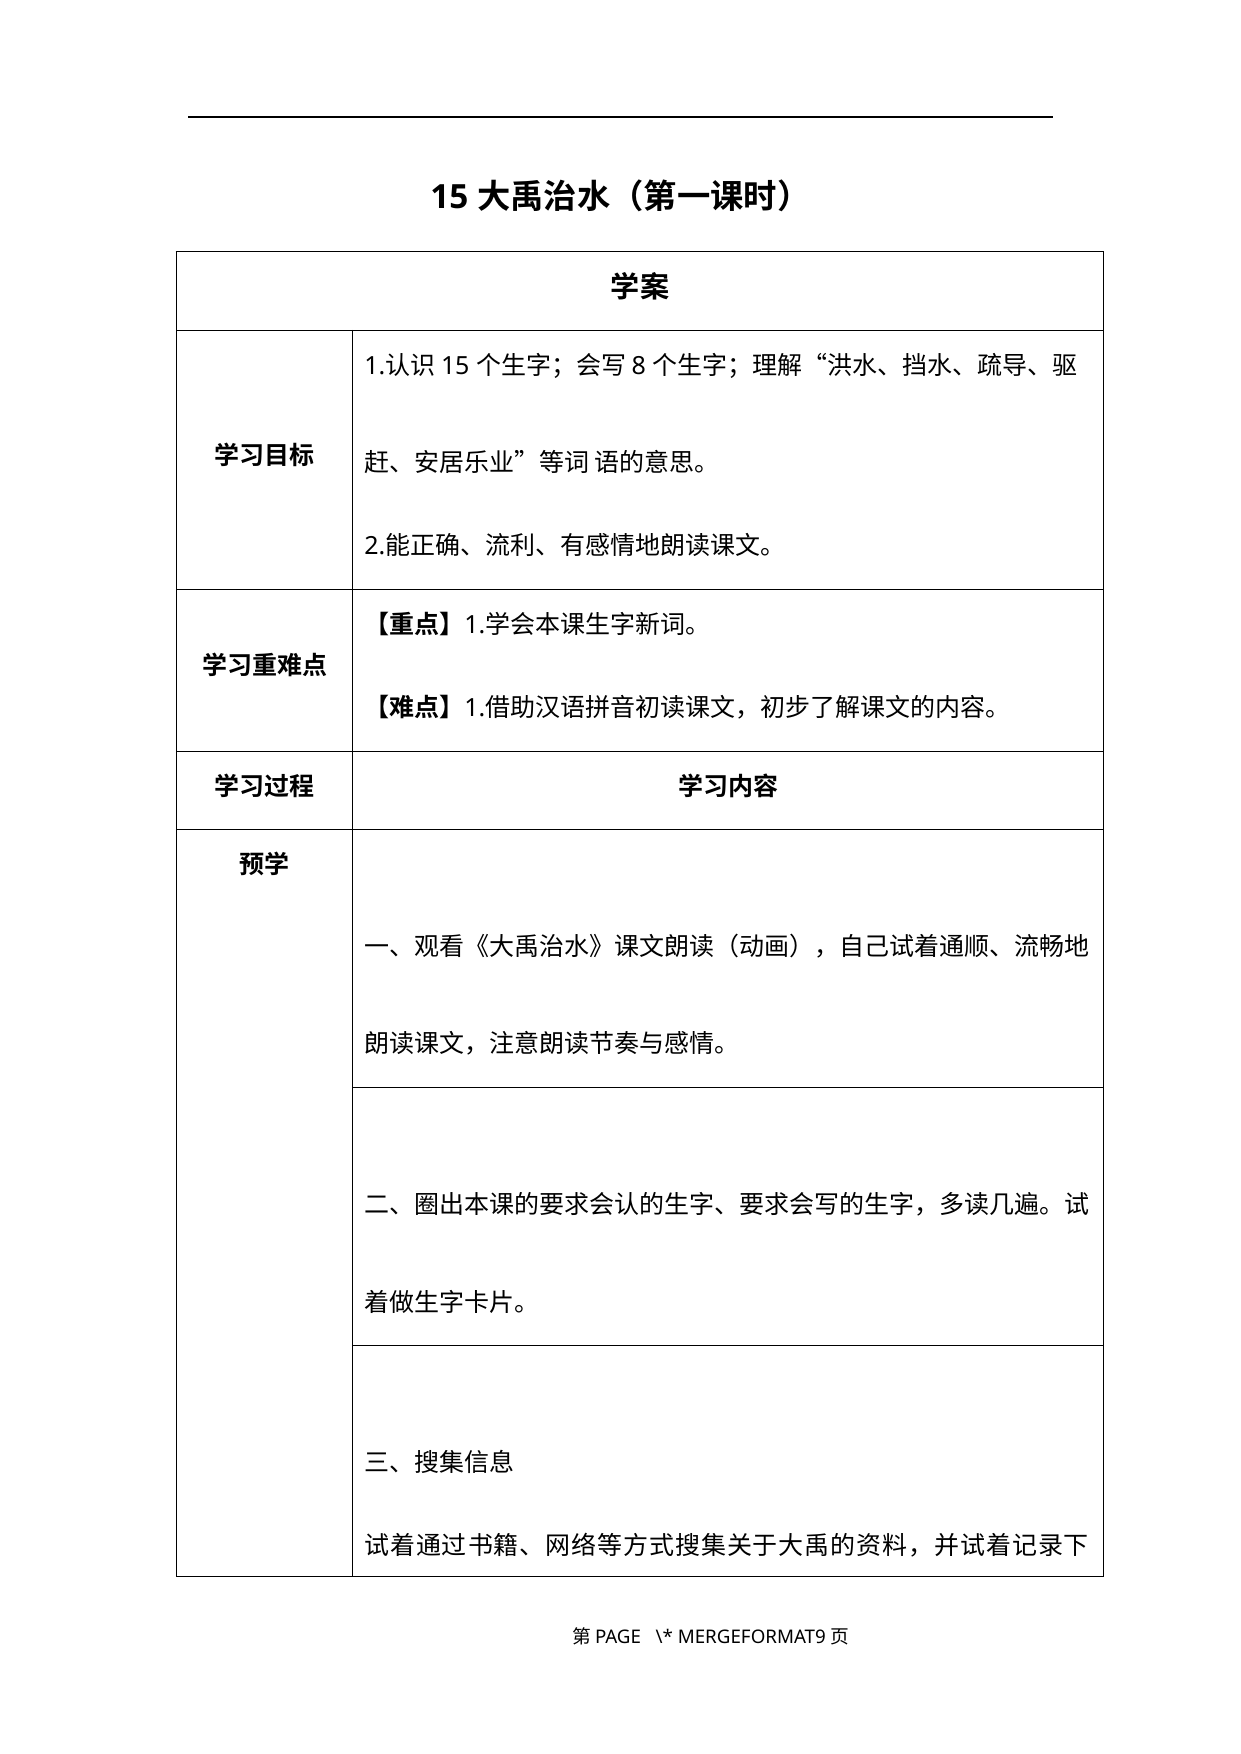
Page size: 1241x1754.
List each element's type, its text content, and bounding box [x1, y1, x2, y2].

table_cell 学习目标 [177, 331, 352, 589]
table_cell 学习过程 [177, 752, 352, 829]
table_cell 一、观看《大禹治水》课文朗读（动画），自己试着通顺、流畅地朗读课文，注意朗读节奏与感情。 [353, 830, 1103, 1087]
table_cell 【重点】1.学会本课生字新词。 【难点】1.借助汉语拼音初读课文，初步了解课文的内容。 [353, 590, 1103, 751]
table_cell 1.认识 15 个生字；会写 8 个生字；理解“洪水、挡水、疏导、驱赶、安居乐业”等词 语的意思。 2.能正确、流利、有感情地朗读课文。 [353, 331, 1103, 589]
table_cell 学习内容 [353, 752, 1103, 829]
table_cell 学习重难点 [177, 590, 352, 751]
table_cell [353, 1346, 1103, 1576]
text 15 大禹治水（第一课时） [187, 162, 1053, 227]
table_header 学案 [177, 252, 1103, 330]
table_cell 二、圈出本课的要求会认的生字、要求会写的生字，多读几遍。试着做生字卡片。 [353, 1088, 1103, 1345]
table_cell 预学 [177, 830, 352, 1576]
